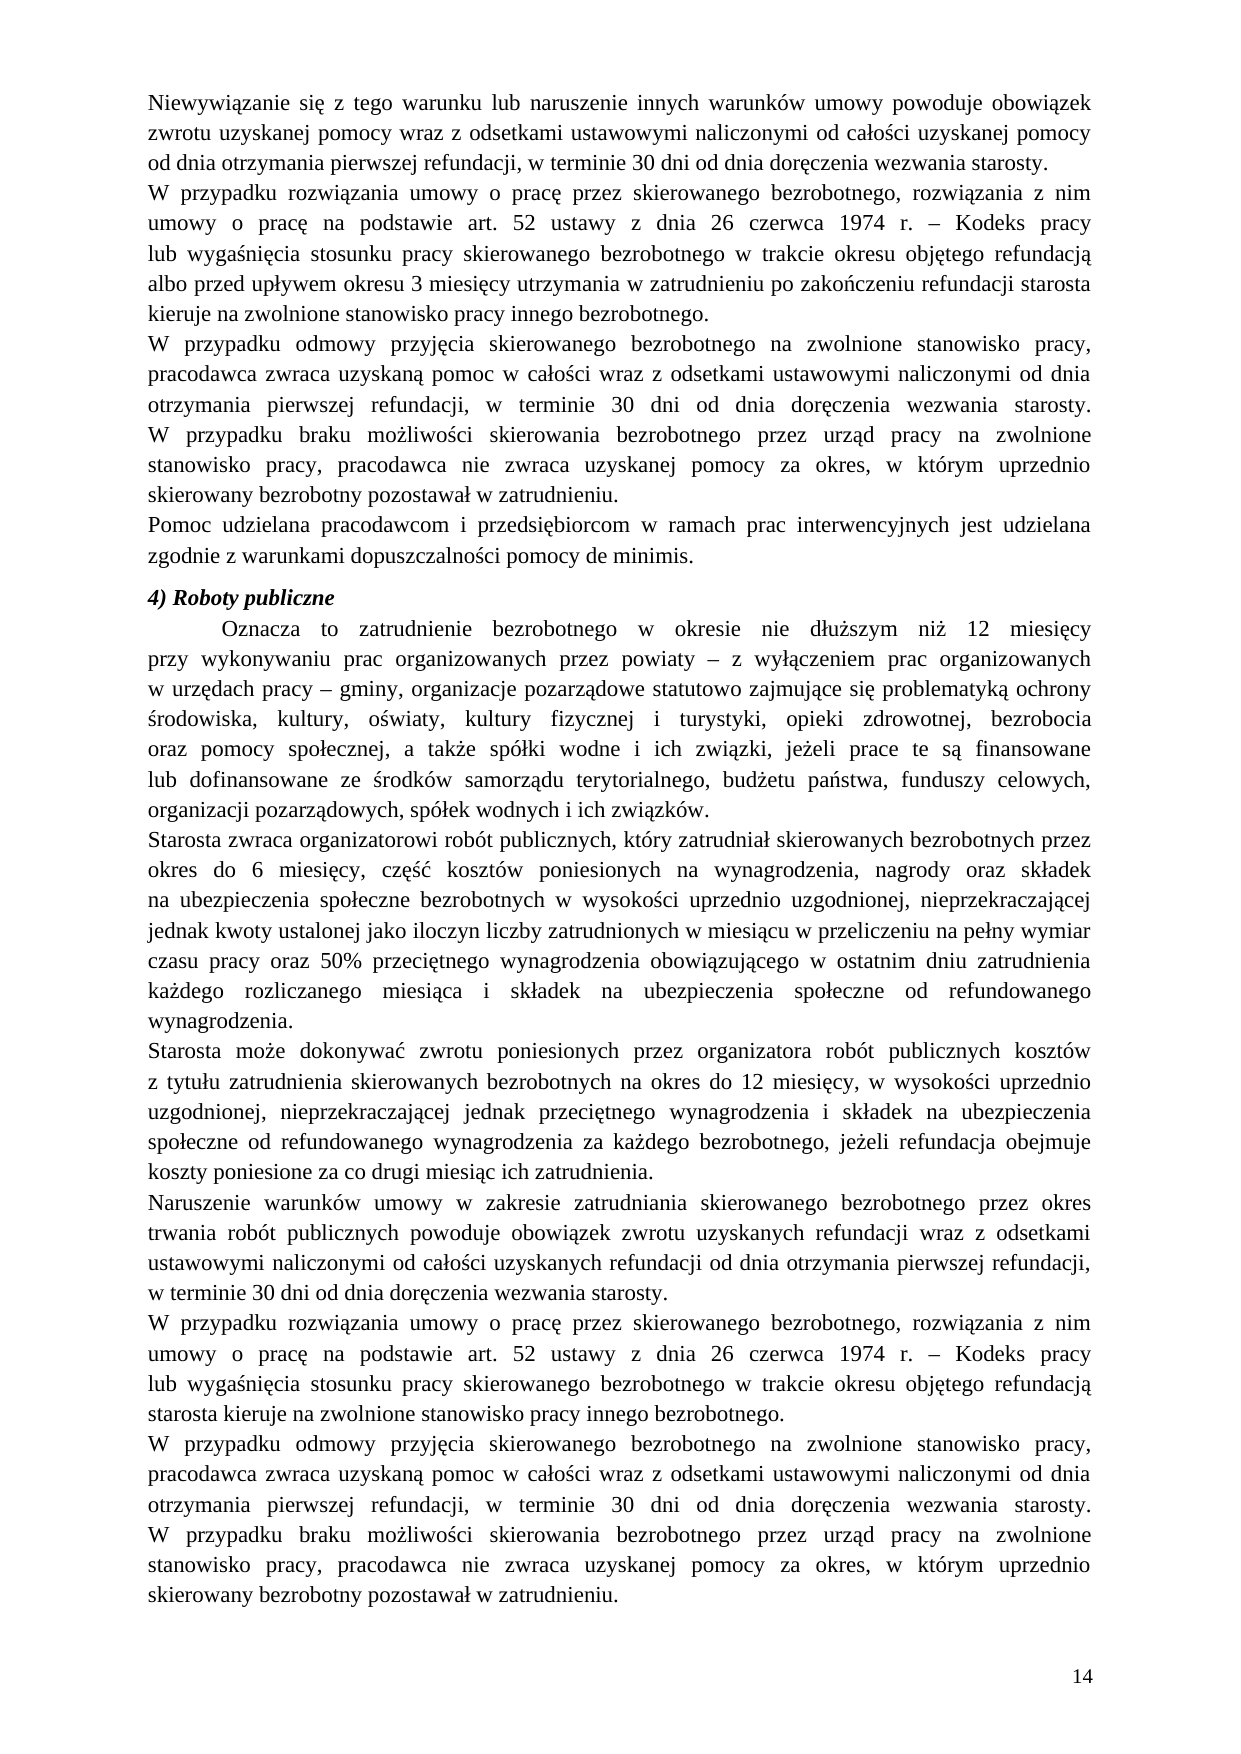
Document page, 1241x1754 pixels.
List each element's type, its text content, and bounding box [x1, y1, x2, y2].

text Oznacza to zatrudnienie bezrobotnego w okresie nie dłuższym niż 12 miesięcy przy wykonywaniu prac organizowanych przez powiaty – z wyłączeniem prac organizowanych w urzędach pracy – gminy, organizacje pozarządowe statutowo zajmujące się problematyką ochrony środowiska, kultury, oświaty, kultury fizycznej i turystyki, opieki zdrowotnej, bezrobocia oraz pomocy społecznej, a także spółki wodne i ich związki, jeżeli prace te są finansowane lub dofinansowane ze środków samorządu terytorialnego, budżetu państwa, funduszy celowych, organizacji pozarządowych, spółek wodnych i ich związków. [148, 615, 1092, 822]
text 4) Roboty publiczne [148, 584, 1092, 611]
text Pomoc udzielana pracodawcom i przedsiębiorcom w ramach prac interwencyjnych jest udzielana zgodnie z warunkami dopuszczalności pomocy de minimis. [148, 512, 1092, 568]
text W przypadku odmowy przyjęcia skierowanego bezrobotnego na zwolnione stanowisko pracy, pracodawca zwraca uzyskaną pomoc w całości wraz z odsetkami ustawowymi naliczonymi od dnia otrzymania pierwszej refundacji, w terminie 30 dni od dnia doręczenia wezwania starosty. W przypadku braku możliwości skierowania bezrobotnego przez urząd pracy na zwolnione stanowisko pracy, pracodawca nie zwraca uzyskanej pomocy za okres, w którym uprzednio skierowany bezrobotny pozostawał w zatrudnieniu. [148, 1430, 1092, 1608]
text Starosta zwraca organizatorowi robót publicznych, który zatrudniał skierowanych bezrobotnych przez okres do 6 miesięcy, część kosztów poniesionych na wynagrodzenia, nagrody oraz składek na ubezpieczenia społeczne bezrobotnych w wysokości uprzednio uzgodnionej, nieprzekraczającej jednak kwoty ustalonej jako iloczyn liczby zatrudnionych w miesiącu w przeliczeniu na pełny wymiar czasu pracy oraz 50% przeciętnego wynagrodzenia obowiązującego w ostatnim dniu zatrudnienia każdego rozliczanego miesiąca i składek na ubezpieczenia społeczne od refundowanego wynagrodzenia. [148, 826, 1092, 1034]
text W przypadku odmowy przyjęcia skierowanego bezrobotnego na zwolnione stanowisko pracy, pracodawca zwraca uzyskaną pomoc w całości wraz z odsetkami ustawowymi naliczonymi od dnia otrzymania pierwszej refundacji, w terminie 30 dni od dnia doręczenia wezwania starosty. W przypadku braku możliwości skierowania bezrobotnego przez urząd pracy na zwolnione stanowisko pracy, pracodawca nie zwraca uzyskanej pomocy za okres, w którym uprzednio skierowany bezrobotny pozostawał w zatrudnieniu. [148, 330, 1092, 508]
text Starosta może dokonywać zwrotu poniesionych przez organizatora robót publicznych kosztów z tytułu zatrudnienia skierowanych bezrobotnych na okres do 12 miesięcy, w wysokości uprzednio uzgodnionej, nieprzekraczającej jednak przeciętnego wynagrodzenia i składek na ubezpieczenia społeczne od refundowanego wynagrodzenia za każdego bezrobotnego, jeżeli refundacja obejmuje koszty poniesione za co drugi miesiąc ich zatrudnienia. [148, 1038, 1092, 1185]
text Naruszenie warunków umowy w zakresie zatrudniania skierowanego bezrobotnego przez okres trwania robót publicznych powoduje obowiązek zwrotu uzyskanych refundacji wraz z odsetkami ustawowymi naliczonymi od całości uzyskanych refundacji od dnia otrzymania pierwszej refundacji, w terminie 30 dni od dnia doręczenia wezwania starosty. [148, 1189, 1092, 1306]
text Niewywiązanie się z tego warunku lub naruszenie innych warunków umowy powoduje obowiązek zwrotu uzyskanej pomocy wraz z odsetkami ustawowymi naliczonymi od całości uzyskanej pomocy od dnia otrzymania pierwszej refundacji, w terminie 30 dni od dnia doręczenia wezwania starosty. [148, 89, 1092, 175]
text W przypadku rozwiązania umowy o pracę przez skierowanego bezrobotnego, rozwiązania z nim umowy o pracę na podstawie art. 52 ustawy z dnia 26 czerwca 1974 r. – Kodeks pracy lub wygaśnięcia stosunku pracy skierowanego bezrobotnego w trakcie okresu objętego refundacją starosta kieruje na zwolnione stanowisko pracy innego bezrobotnego. [148, 1309, 1092, 1426]
text W przypadku rozwiązania umowy o pracę przez skierowanego bezrobotnego, rozwiązania z nim umowy o pracę na podstawie art. 52 ustawy z dnia 26 czerwca 1974 r. – Kodeks pracy lub wygaśnięcia stosunku pracy skierowanego bezrobotnego w trakcie okresu objętego refundacją albo przed upływem okresu 3 miesięcy utrzymania w zatrudnieniu po zakończeniu refundacji starosta kieruje na zwolnione stanowisko pracy innego bezrobotnego. [148, 179, 1092, 326]
